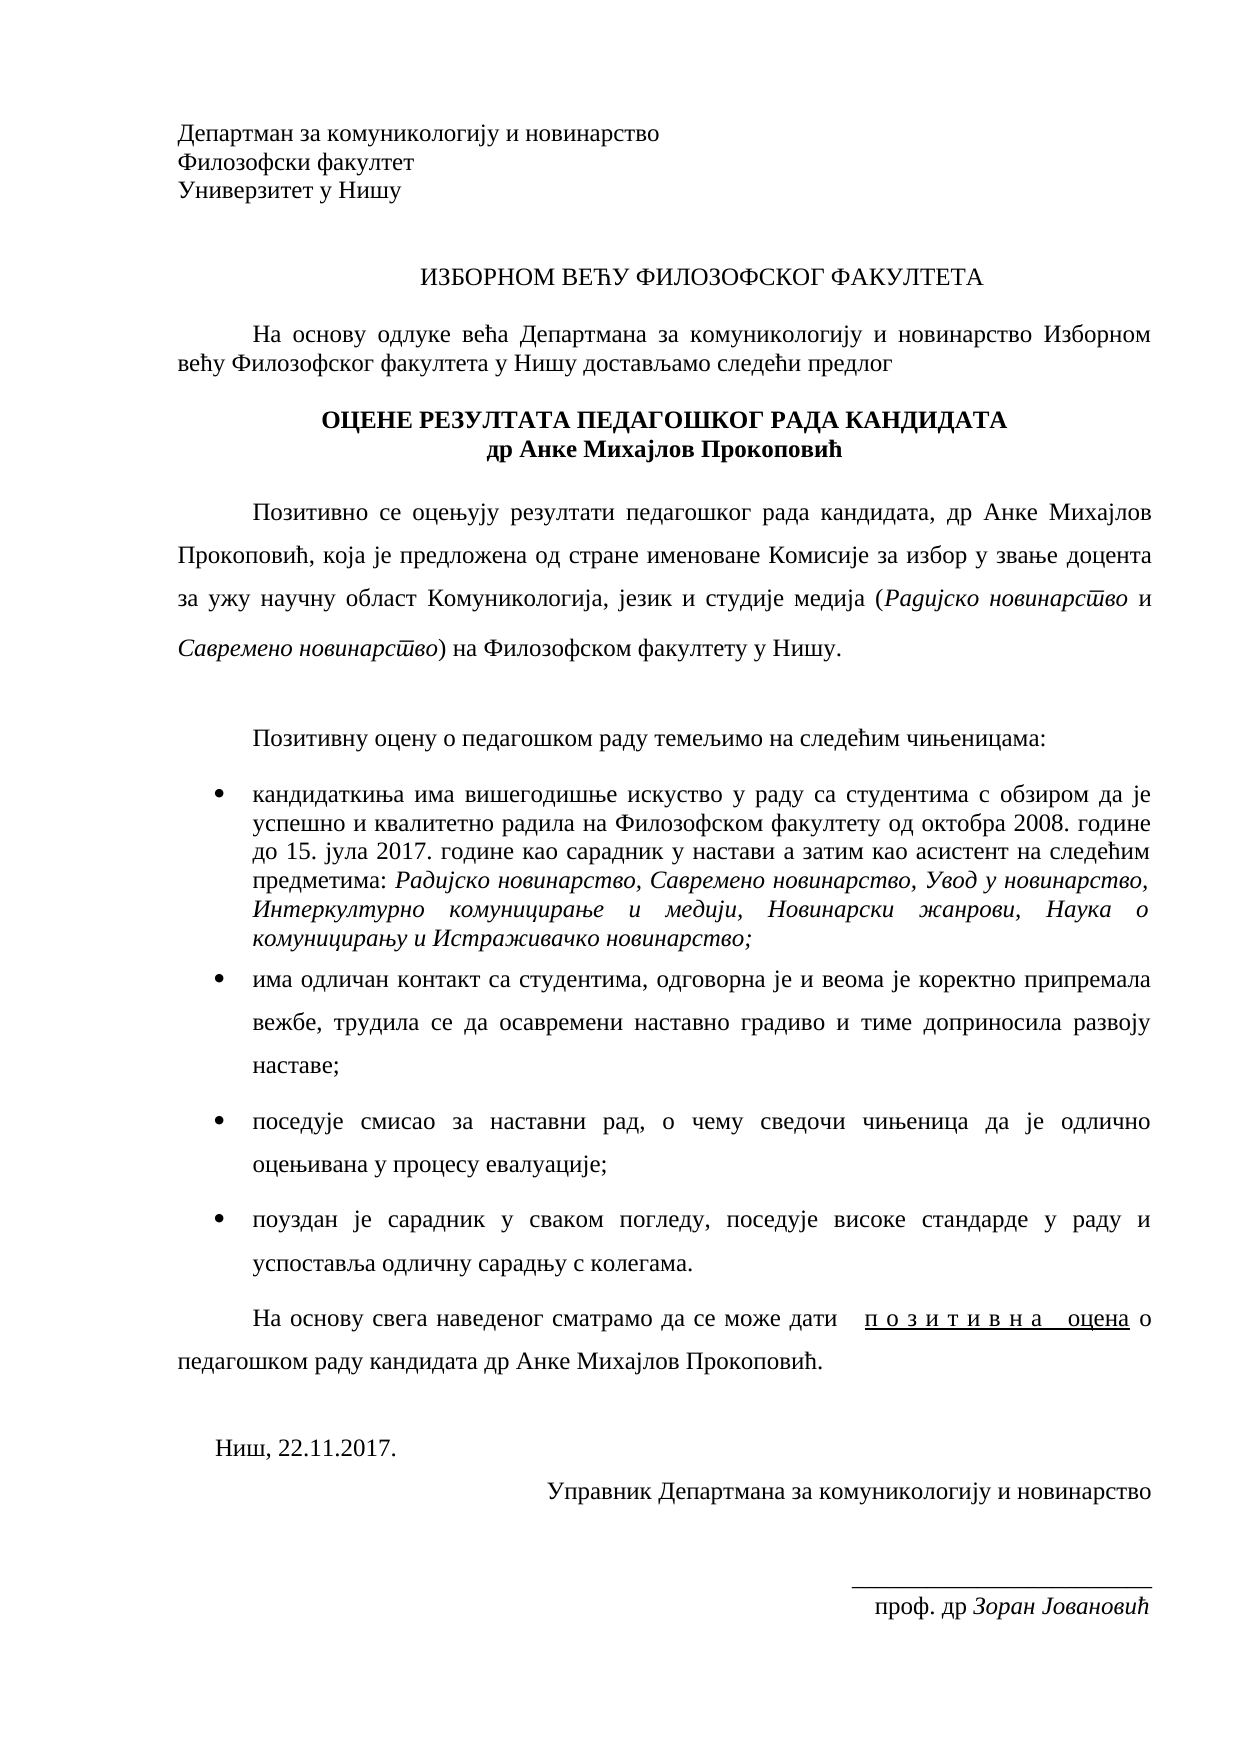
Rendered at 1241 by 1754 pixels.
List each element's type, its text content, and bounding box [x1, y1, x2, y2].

text Ниш, 22.11.2017. [177, 1433, 1152, 1461]
text ОЦЕНЕ РЕЗУЛТАТА ПЕДАГОШКОГ РАДА КАНДИДАТА [177, 406, 1152, 434]
text На основу одлуке већа Департмана за комуникологију и новинарство Изборном већу Филозофског факултета у Нишу достављамо следећи предлог [177, 319, 1152, 377]
text Департман за комуникологију и новинарство [177, 118, 1152, 147]
text Управник Департмана за комуникологију и новинарство [177, 1476, 1152, 1504]
text Универзитет у Нишу [177, 176, 1152, 204]
list поуздан је сарадник у сваком погледу, поседује високе стандарде у раду и успоставља одличну сарадњу с колегама. [215, 1204, 1152, 1276]
text проф. др Зоран Јовановић [177, 1591, 1152, 1619]
list поседује смисао за наставни рад, о чему сведочи чињеница да је одлично оцењивана у процесу евалуације; [215, 1106, 1152, 1178]
text ________________________ [177, 1562, 1152, 1591]
text Филозофски факултет [177, 147, 1152, 176]
text Позитивну оцену о педагошком раду темељимо на следећим чињеницама: [177, 723, 1152, 752]
list има одличан контакт са студентима, одговорна је и веома је коректно припремала вежбе, трудила се да осавремени наставно градиво и тиме доприносила развоју наставе; [215, 964, 1152, 1079]
text Позитивно се оцењују резултати педагошког рада кандидата, др Анке Михајлов Прокоповић, која је предложена од стране именоване Комисије за избор у звање доцента за ужу научну област Комуникологија, језик и студије медија (Радијско новинарство и Савремено новинарство) на Филозофском факултету у Нишу. [177, 497, 1152, 663]
text др Анке Михајлов Прокоповић [177, 434, 1152, 463]
text На основу свега наведеног сматрамо да се може дати п о з и т и в н а оцена о педагошком раду кандидата др Анке Михајлов Прокоповић. [177, 1303, 1152, 1375]
text ИЗБОРНОМ ВЕЋУ ФИЛОЗОФСКОГ ФАКУЛТЕТА [177, 262, 1152, 291]
list кандидаткиња има вишегодишње искуство у раду са студентима с обзиром да је успешно и квалитетно радила на Филозофском факултету од октобра 2008. године до 15. јула 2017. године као сарадник у настави а затим као асистент на следећим предметима: Радијско новинарство, Савремено новинарство, Увод у новинарство, Интеркултурно комуницирање и медији, Новинарски жанрови, Наука о комуницирању и Истраживачко новинарство; [215, 779, 1152, 951]
